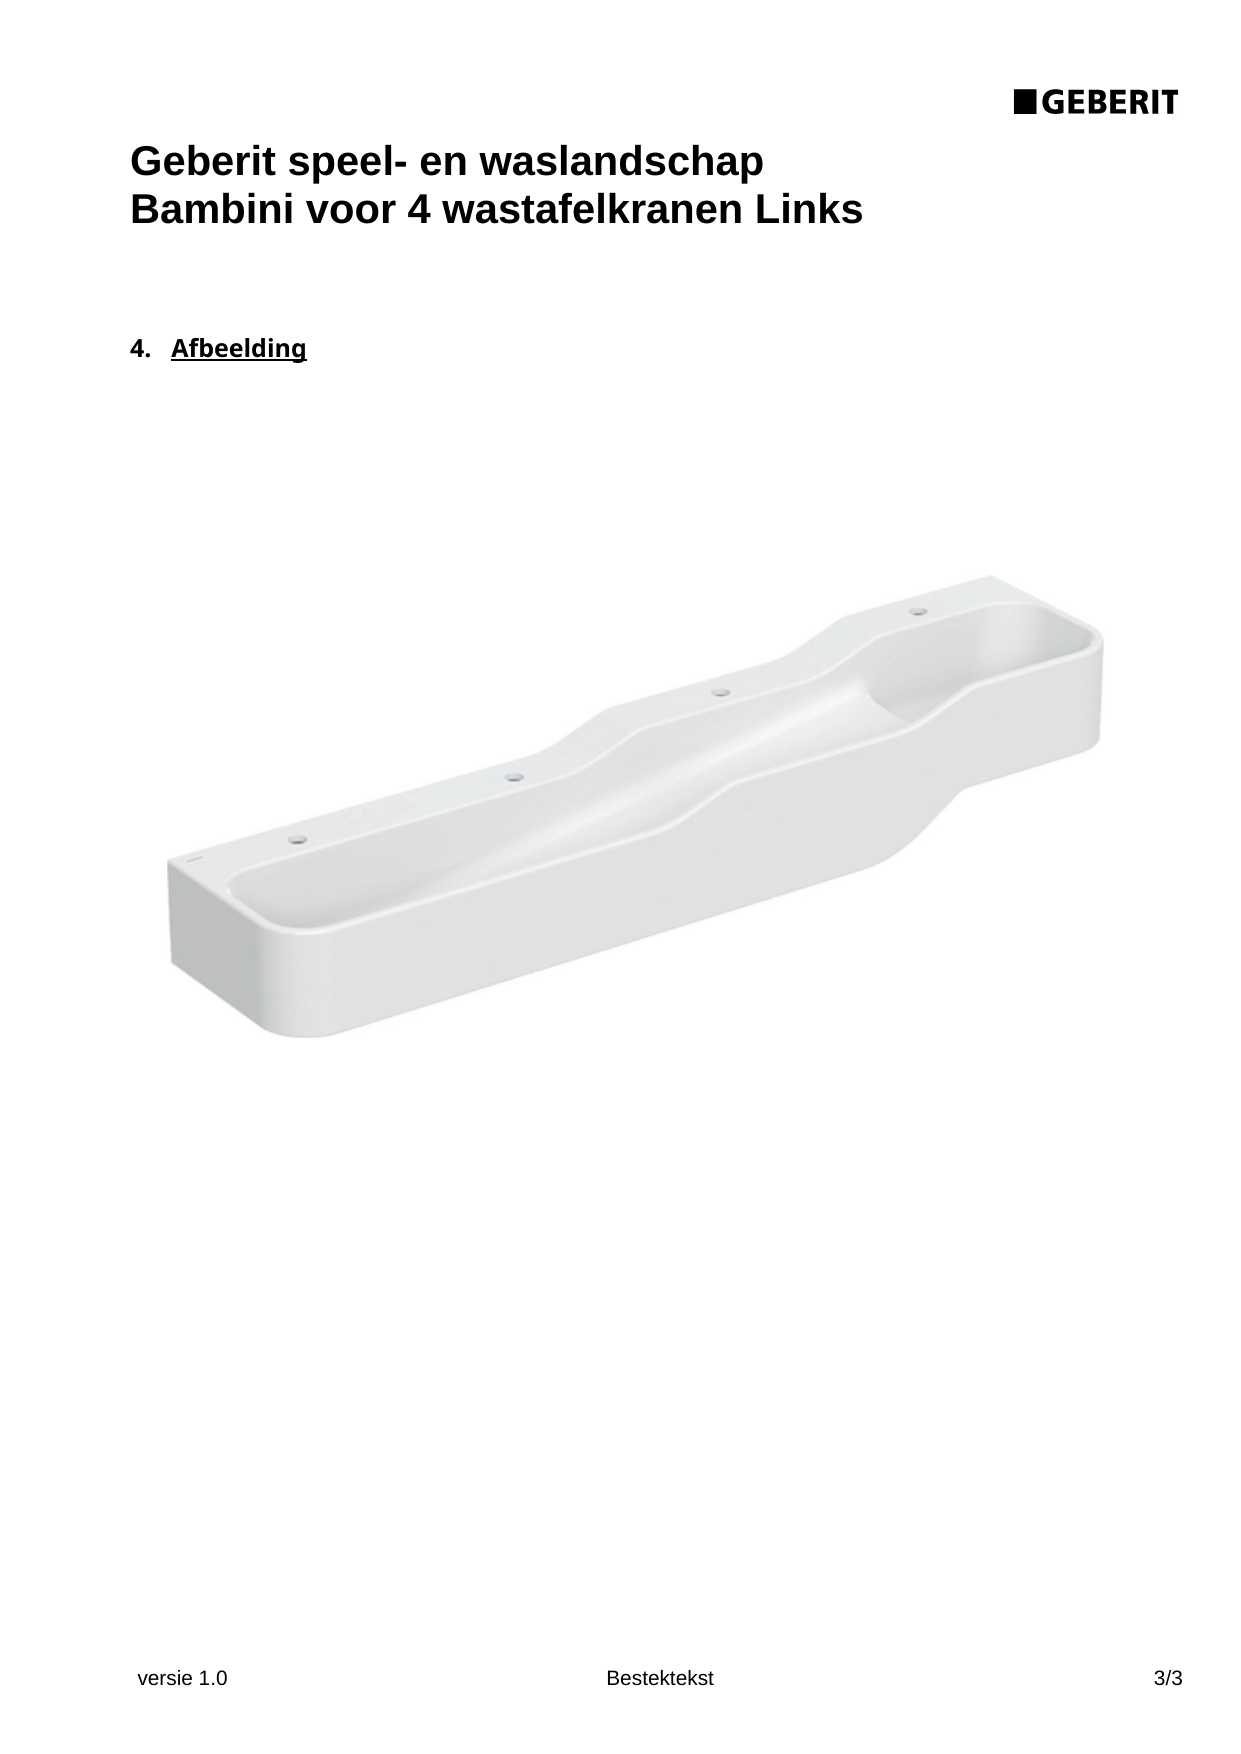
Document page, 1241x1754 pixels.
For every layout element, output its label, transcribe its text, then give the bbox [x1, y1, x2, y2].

picture [129, 504, 1111, 1049]
picture [1013, 88, 1179, 115]
subtitle Afbeelding [130, 330, 1110, 364]
